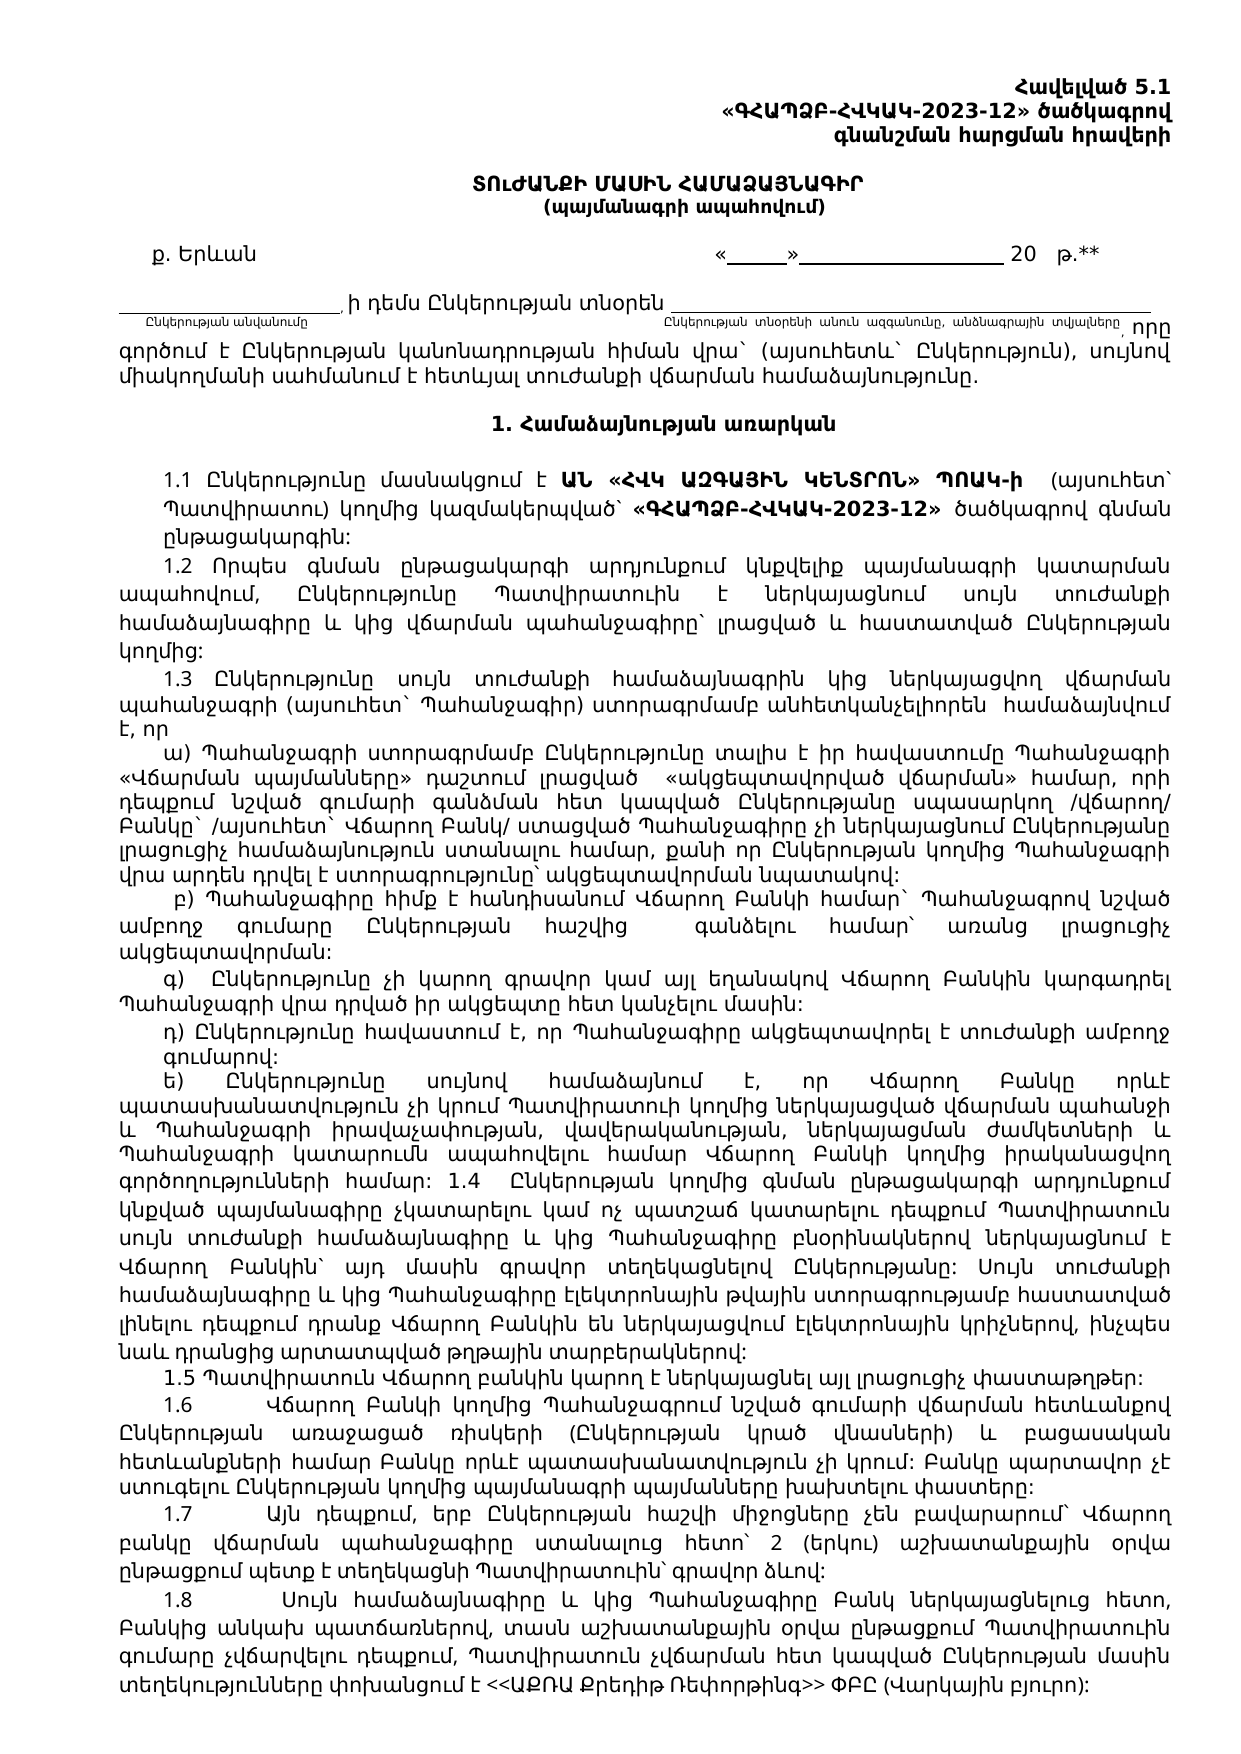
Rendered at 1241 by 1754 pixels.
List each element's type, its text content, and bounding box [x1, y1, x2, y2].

text 1.3 Ընկերությունը սույն տուժանքի համաձայնագրին կից ներկայացվող վճարման պահանջագրի (այսուհետ` Պահանջագիր) ստորագրմամբ անհետկանչելիորեն համաձայնվում է, որ [118, 664, 1171, 741]
text ե) Ընկերությունը սույնով համաձայնում է, որ Վճարող Բանկը որևէ պատասխանատվություն չի կրում Պատվիրատուի կողմից ներկայացված վճարման պահանջի և Պահանջագրի իրավաչափության, վավերականության, ներկայացման ժամկետների և Պահանջագրի կատարումն ապահովելու համար Վճարող Բանկի կողմից իրականացվող գործողությունների համար: 1.4 Ընկերության կողմից գնման ընթացակարգի արդյունքում կնքված պայմանագիրը չկատարելու կամ ոչ պատշաճ կատարելու դեպքում Պատվիրատուն սույն տուժանքի համաձայնագիրը և կից Պահանջագիրը բնօրինակներով ներկայացնում է Վճարող Բանկին` այդ մասին գրավոր տեղեկացնելով Ընկերությանը: Սույն տուժանքի համաձայնագիրը և կից Պահանջագիրը էլեկտրոնային թվային ստորագրությամբ հաստատված լինելու դեպքում դրանք Վճարող Բանկին են ներկայացվում էլեկտրոնային կրիչներով, ինչպես նաև դրանցից արտատպված թղթային տարբերակներով: [118, 1069, 1171, 1366]
list Այն դեպքում, երբ Ընկերության հաշվի միջոցները չեն բավարարում՝ Վճարող բանկը վճարման պահանջագիրը ստանալուց հետո՝ 2 (երկու) աշխատանքային օրվա ընթացքում պետք է տեղեկացնի Պատվիրատուին՝ գրավոր ձևով: [118, 1499, 1171, 1585]
text (պայմանագրի ապահովում) [118, 196, 1171, 218]
text ՏՈւԺԱՆՔԻ ՄԱՍԻՆ ՀԱՄԱՁԱՅՆԱԳԻՐ [118, 172, 1171, 196]
list Վճարող Բանկի կողմից Պահանջագրում նշված գումարի վճարման հետևանքով Ընկերության առաջացած ռիսկերի (Ընկերության կրած վնասների) և բացասական հետևանքների համար Բանկը որևէ պատասխանատվություն չի կրում: Բանկը պարտավոր չէ ստուգելու Ընկերության կողմից պայմանագրի պայմանները խախտելու փաստերը: [118, 1390, 1171, 1499]
text ա) Պահանջագրի ստորագրմամբ Ընկերությունը տալիս է իր հավաստումը Պահանջագրի «Վճարման պայմանները» դաշտում լրացված «ակցեպտավորված վճարման» համար, որի դեպքում նշված գումարի գանձման հետ կապված Ընկերությանը սպասարկող /վճարող/ Բանկը` /այսուհետ` Վճարող Բանկ/ ստացված Պահանջագիրը չի ներկայացնում Ընկերությանը լրացուցիչ համաձայնություն ստանալու համար, քանի որ Ընկերության կողմից Պահանջագրի վրա արդեն դրվել է ստորագրությունը՝ ակցեպտավորման նպատակով: [118, 741, 1171, 887]
text գ) Ընկերությունը չի կարող գրավոր կամ այլ եղանակով Վճարող Բանկին կարգադրել Պահանջագրի վրա դրված իր ակցեպտը հետ կանչելու մասին: [118, 964, 1171, 1017]
text Հավելված 5.1 [118, 75, 1171, 99]
text , ի դեմս Ընկերության տնօրեն [118, 291, 1171, 315]
list Սույն համաձայնագիրը և կից Պահանջագիրը Բանկ ներկայացնելուց հետո, Բանկից անկախ պատճառներով, տասն աշխատանքային օրվա ընթացքում Պատվիրատուին գումարը չվճարվելու դեպքում, Պատվիրատուն չվճարման հետ կապված Ընկերության մասին տեղեկությունները փոխանցում է <<ԱՔՌԱ Քրեդիթ Ռեփորթինգ>> ՓԲԸ (Վարկային բյուրո): [118, 1585, 1171, 1698]
text 1. Համաձայնության առարկան [156, 412, 1171, 437]
text 1.5 Պատվիրատուն Վճարող բանկին կարող է ներկայացնել այլ լրացուցիչ փաստաթղթեր: [163, 1366, 1171, 1390]
text ք. Երևան « » 20 թ.** [118, 242, 1171, 267]
text Ընկերության անվանումը Ընկերության տնօրենի անուն ազգանունը, անձնագրային տվյալները, որը գործում է Ընկերության կանոնադրության հիման վրա` (այսուհետև` Ընկերություն), սույնով միակողմանի սահմանում է հետևյալ տուժանքի վճարման համաձայնությունը. [118, 315, 1171, 388]
text 1.2 Որպես գնման ընթացակարգի արդյունքում կնքվելիք պայմանագրի կատարման ապահովում, Ընկերությունը Պատվիրատուին է ներկայացնում սույն տուժանքի համաձայնագիրը և կից վճարման պահանջագիրը` լրացված և հաստատված Ընկերության կողմից: [118, 551, 1171, 664]
text գնանշման հարցման հրավերի [118, 123, 1171, 148]
text «ԳՀԱՊՁԲ-ՀՎԿԱԿ-2023-12» ծածկագրով [118, 99, 1171, 123]
text 1.1 Ընկերությունը մասնակցում է ԱՆ «ՀՎԿ ԱԶԳԱՅԻՆ ԿԵՆՏՐՈՆ» ՊՈԱԿ-ի (այսուհետ` Պատվիրատու) կողմից կազմակերպված` «ԳՀԱՊՁԲ-ՀՎԿԱԿ-2023-12» ծածկագրով գնման ընթացակարգին: [163, 465, 1171, 551]
text բ) Պահանջագիրը հիմք է հանդիսանում Վճարող Բանկի համար` Պահանջագրով նշված ամբողջ գումարը Ընկերության հաշվից գանձելու համար՝ առանց լրացուցիչ ակցեպտավորման: [118, 887, 1171, 964]
text դ) Ընկերությունը հավաստում է, որ Պահանջագիրը ակցեպտավորել է տուժանքի ամբողջ գումարով: [163, 1017, 1171, 1069]
